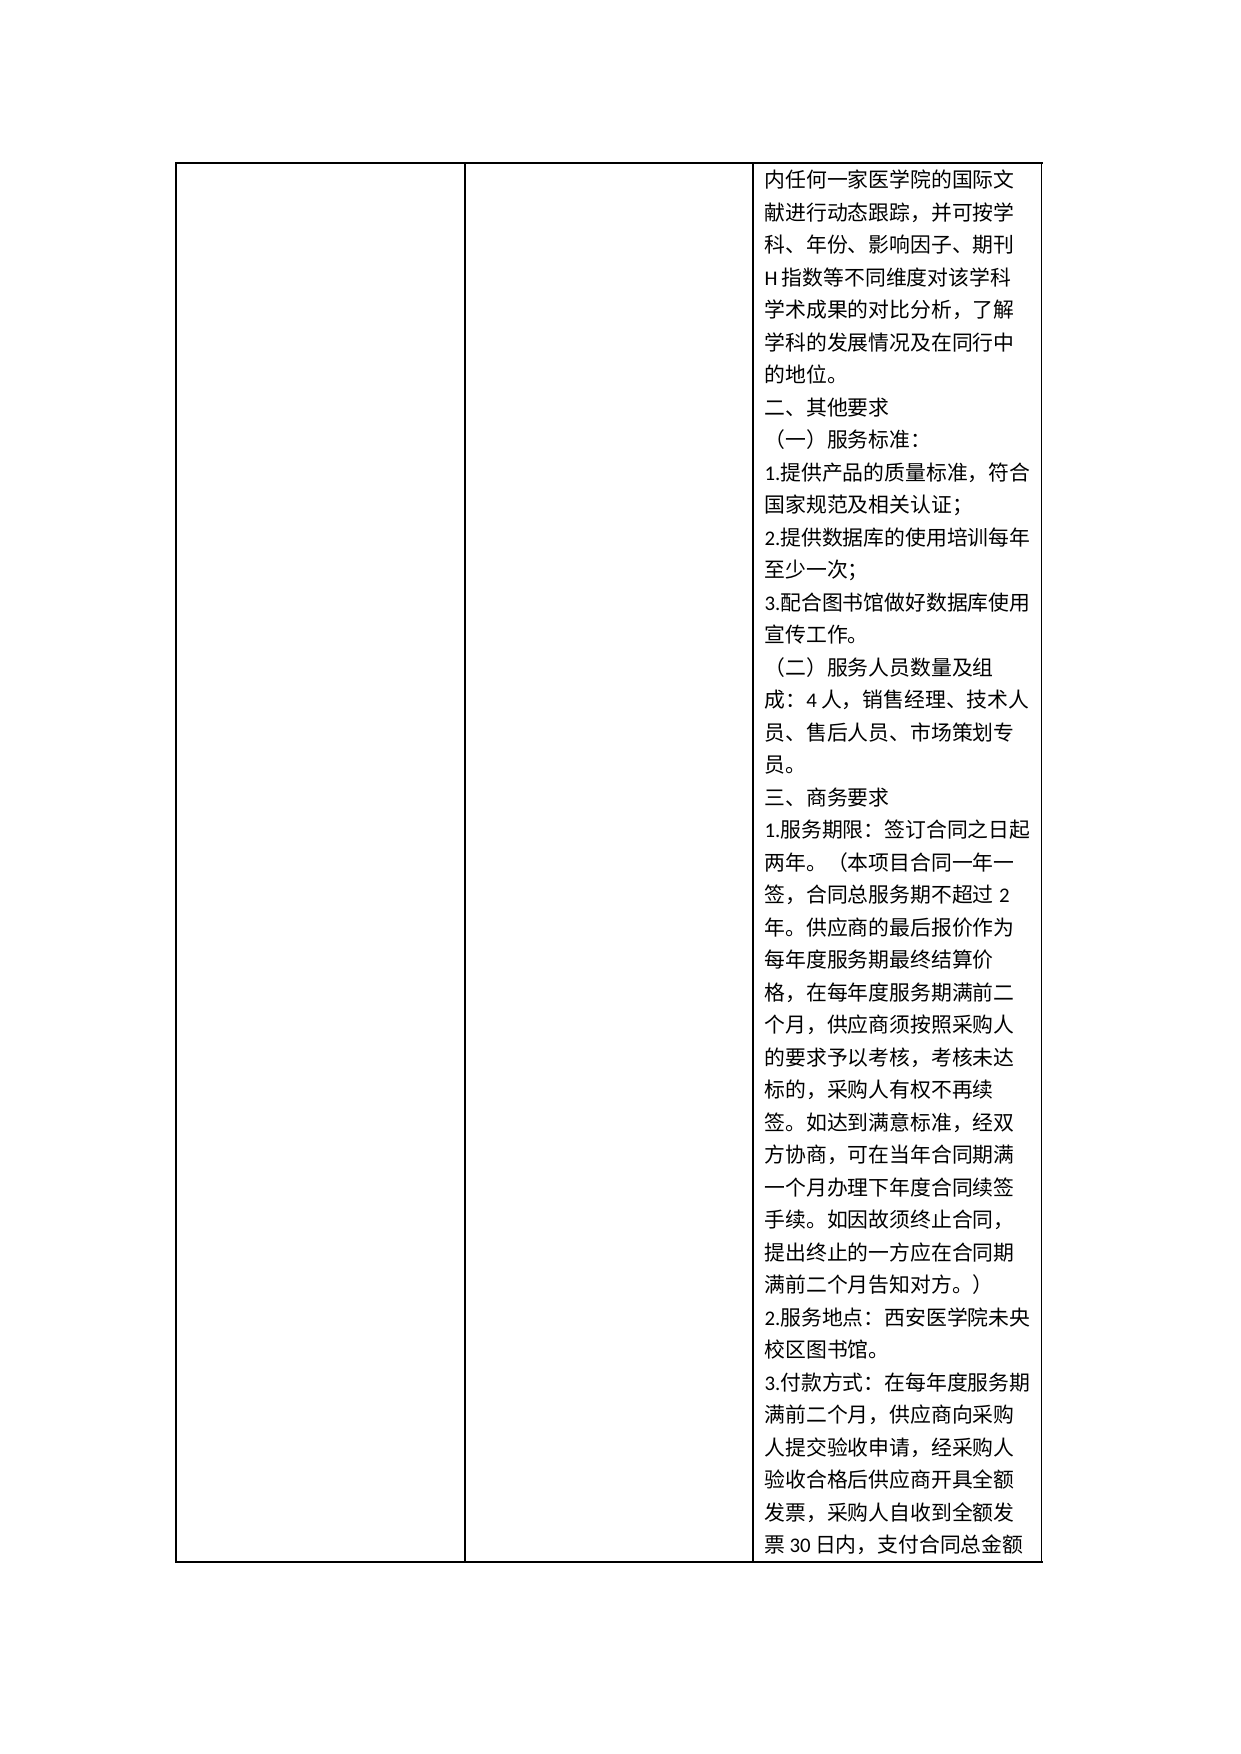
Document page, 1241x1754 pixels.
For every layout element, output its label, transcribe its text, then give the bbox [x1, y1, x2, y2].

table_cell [754, 164, 1041, 1561]
table_cell [177, 164, 464, 1561]
table_cell 1 [466, 164, 752, 1561]
